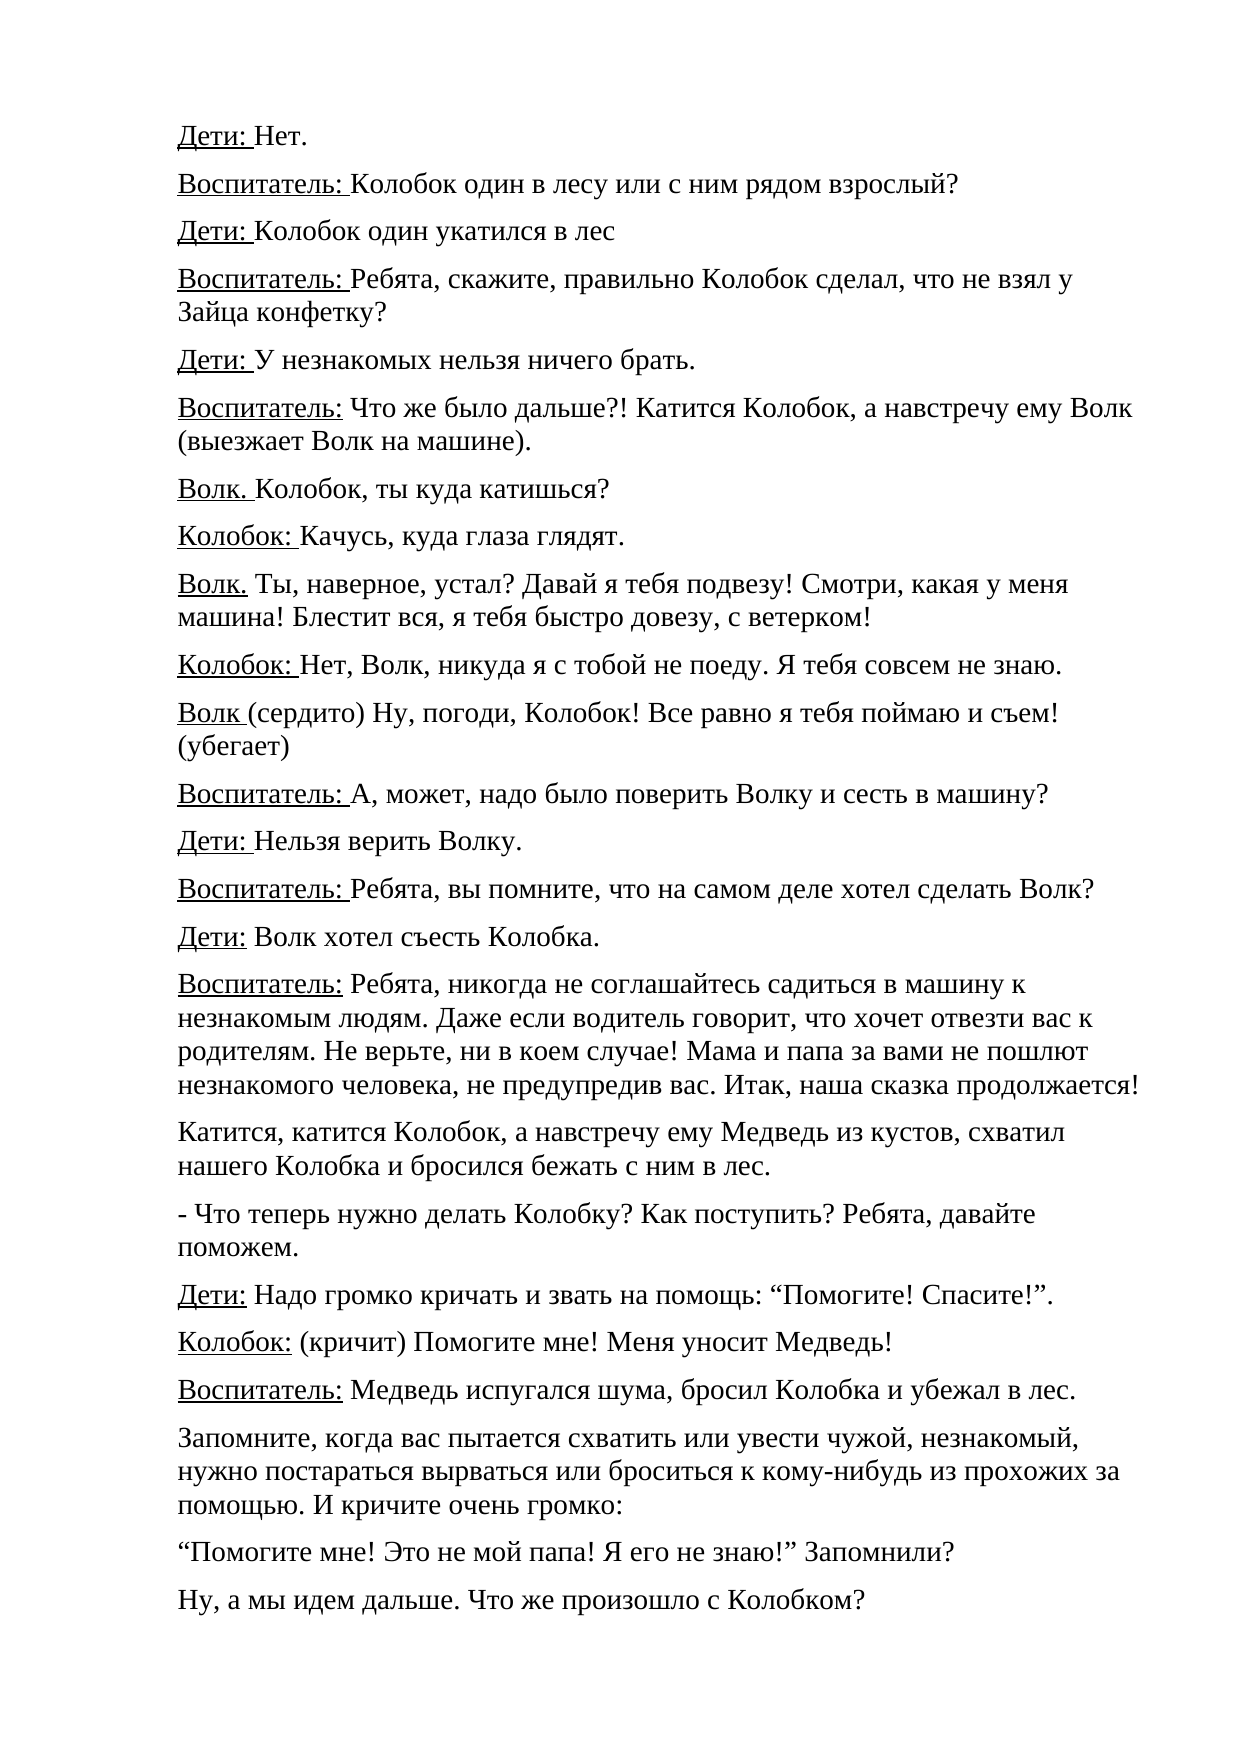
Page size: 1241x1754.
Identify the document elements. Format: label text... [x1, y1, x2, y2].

text Колобок: Качусь, куда глаза глядят. [177, 518, 1152, 552]
text Воспитатель: Ребята, вы помните, что на самом деле хотел сделать Волк? [177, 871, 1152, 905]
text “Помогите мне! Это не мой папа! Я его не знаю!” Запомнили? [177, 1534, 1152, 1568]
text Воспитатель: Медведь испугался шума, бросил Колобка и убежал в лес. [177, 1372, 1152, 1406]
text Волк (сердито) Ну, погоди, Колобок! Все равно я тебя поймаю и съем! (убегает) [177, 695, 1152, 762]
text Воспитатель: Ребята, скажите, правильно Колобок сделал, что не взял у Зайца конфетку? [177, 261, 1152, 328]
text Воспитатель: А, может, надо было поверить Волку и сесть в машину? [177, 776, 1152, 809]
text Колобок: (кричит) Помогите мне! Меня уносит Медведь! [177, 1324, 1152, 1358]
text Дети: Надо громко кричать и звать на помощь: “Помогите! Спасите!”. [177, 1277, 1152, 1310]
text Дети: Волк хотел съесть Колобка. [177, 919, 1152, 952]
text Волк. Колобок, ты куда катишься? [177, 471, 1152, 504]
text Воспитатель: Ребята, никогда не соглашайтесь садиться в машину к незнакомым людям. Даже если водитель говорит, что хочет отвезти вас к родителям. Не верьте, ни в коем случае! Мама и папа за вами не пошлют незнакомого человека, не предупредив вас. Итак, наша сказка продолжается! [177, 966, 1152, 1101]
text Дети: У незнакомых нельзя ничего брать. [177, 342, 1152, 376]
text Дети: Нет. [177, 118, 1152, 152]
text - Что теперь нужно делать Колобку? Как поступить? Ребята, давайте поможем. [177, 1196, 1152, 1263]
text Дети: Нельзя верить Волку. [177, 823, 1152, 857]
text Ну, а мы идем дальше. Что же произошло с Колобком? [177, 1582, 1152, 1616]
text Волк. Ты, наверное, устал? Давай я тебя подвезу! Смотри, какая у меня машина! Блестит вся, я тебя быстро довезу, с ветерком! [177, 566, 1152, 633]
text Дети: Колобок один укатился в лес [177, 213, 1152, 247]
text Колобок: Нет, Волк, никуда я с тобой не поеду. Я тебя совсем не знаю. [177, 647, 1152, 681]
text Воспитатель: Колобок один в лесу или с ним рядом взрослый? [177, 166, 1152, 199]
text Катится, катится Колобок, а навстречу ему Медведь из кустов, схватил нашего Колобка и бросился бежать с ним в лес. [177, 1114, 1152, 1182]
text Воспитатель: Что же было дальше?! Катится Колобок, а навстречу ему Волк (выезжает Волк на машине). [177, 390, 1152, 457]
text Запомните, когда вас пытается схватить или увести чужой, незнакомый, нужно постараться вырваться или броситься к кому-нибудь из прохожих за помощью. И кричите очень громко: [177, 1420, 1152, 1520]
